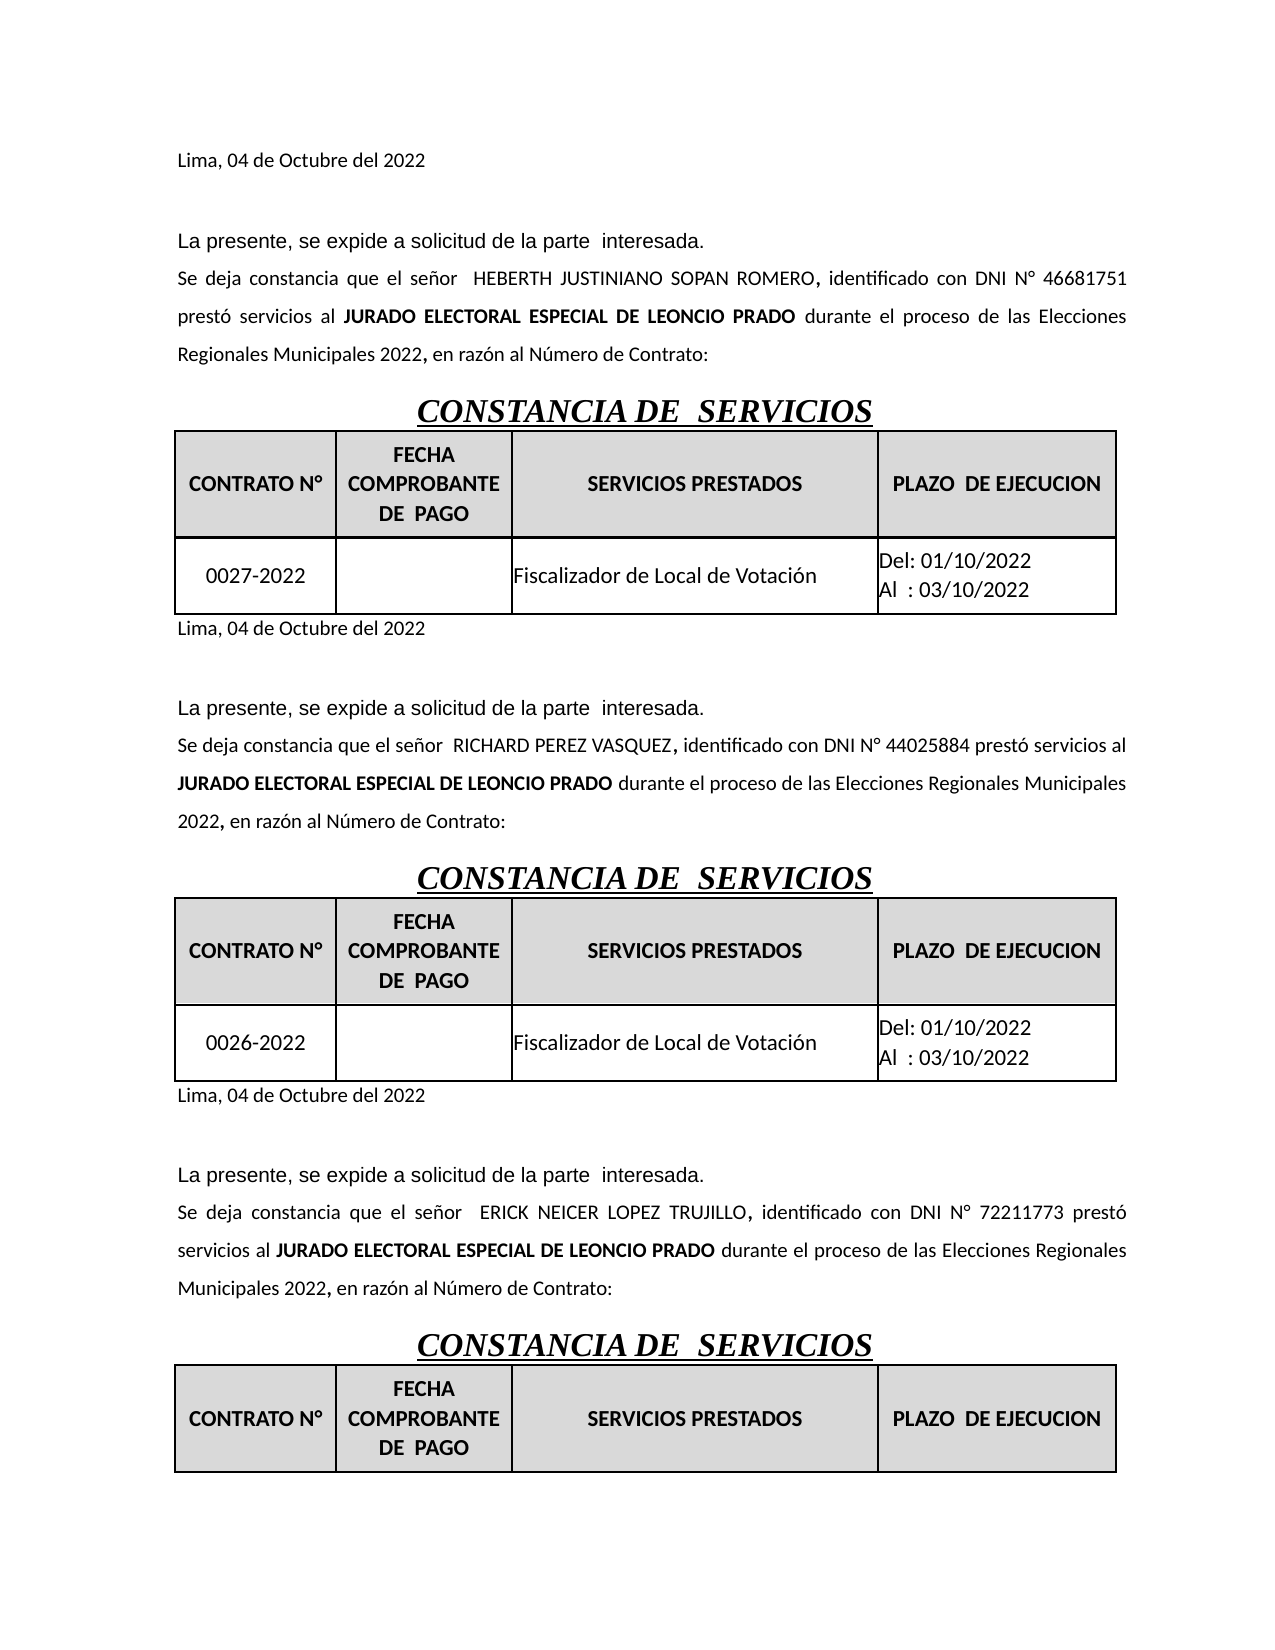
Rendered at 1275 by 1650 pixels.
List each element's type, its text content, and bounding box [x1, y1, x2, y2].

text La presente, se expide a solicitud de la parte interesada. [177, 1163, 1098, 1187]
table_cell Fiscalizador de Local de Votación [513, 539, 877, 613]
table_header CONTRATO N° [176, 1366, 335, 1471]
table_header SERVICIOS PRESTADOS [513, 1366, 877, 1471]
table_header CONTRATO N° [176, 432, 335, 536]
text Lima, 04 de Octubre del 2022 [177, 615, 1098, 640]
table_header PLAZO DE EJECUCION [879, 432, 1115, 536]
table_header FECHA COMPROBANTE DE PAGO [337, 899, 511, 1003]
subtitle CONSTANCIA DE SERVICIOS [192, 859, 1098, 897]
text Se deja constancia que el señor ERICK NEICER LOPEZ TRUJILLO, identificado con DNI N° 72211773 prestó servicios al JURADO ELECTORAL ESPECIAL DE LEONCIO PRADO durante el proceso de las Elecciones Regionales Municipales 2022, en razón al Número de Contrato: [177, 1199, 1127, 1301]
text Se deja constancia que el señor HEBERTH JUSTINIANO SOPAN ROMERO, identificado con DNI N° 46681751 prestó servicios al JURADO ELECTORAL ESPECIAL DE LEONCIO PRADO durante el proceso de las Elecciones Regionales Municipales 2022, en razón al Número de Contrato: [177, 265, 1127, 366]
text Lima, 04 de Octubre del 2022 [177, 148, 1098, 173]
table_header PLAZO DE EJECUCION [879, 899, 1115, 1003]
table_cell Fiscalizador de Local de Votación [513, 1006, 877, 1080]
table_header FECHA COMPROBANTE DE PAGO [337, 432, 511, 536]
table_header CONTRATO N° [176, 899, 335, 1003]
table_cell Del: 01/10/2022 Al : 03/10/2022 [879, 1006, 1115, 1080]
text Se deja constancia que el señor RICHARD PEREZ VASQUEZ, identificado con DNI N° 44025884 prestó servicios al JURADO ELECTORAL ESPECIAL DE LEONCIO PRADO durante el proceso de las Elecciones Regionales Municipales 2022, en razón al Número de Contrato: [177, 732, 1127, 833]
table_header FECHA COMPROBANTE DE PAGO [337, 1366, 511, 1471]
table_cell [337, 539, 511, 613]
table_cell 0026-2022 [176, 1006, 335, 1080]
table_cell [337, 1006, 511, 1080]
table_header SERVICIOS PRESTADOS [513, 899, 877, 1003]
text Lima, 04 de Octubre del 2022 [177, 1082, 1098, 1107]
subtitle CONSTANCIA DE SERVICIOS [192, 392, 1098, 430]
subtitle CONSTANCIA DE SERVICIOS [192, 1326, 1098, 1364]
text La presente, se expide a solicitud de la parte interesada. [177, 229, 1098, 253]
table_cell Del: 01/10/2022 Al : 03/10/2022 [879, 539, 1115, 613]
table_cell 0027-2022 [176, 539, 335, 613]
table_header SERVICIOS PRESTADOS [513, 432, 877, 536]
text La presente, se expide a solicitud de la parte interesada. [177, 696, 1098, 720]
table_header PLAZO DE EJECUCION [879, 1366, 1115, 1471]
